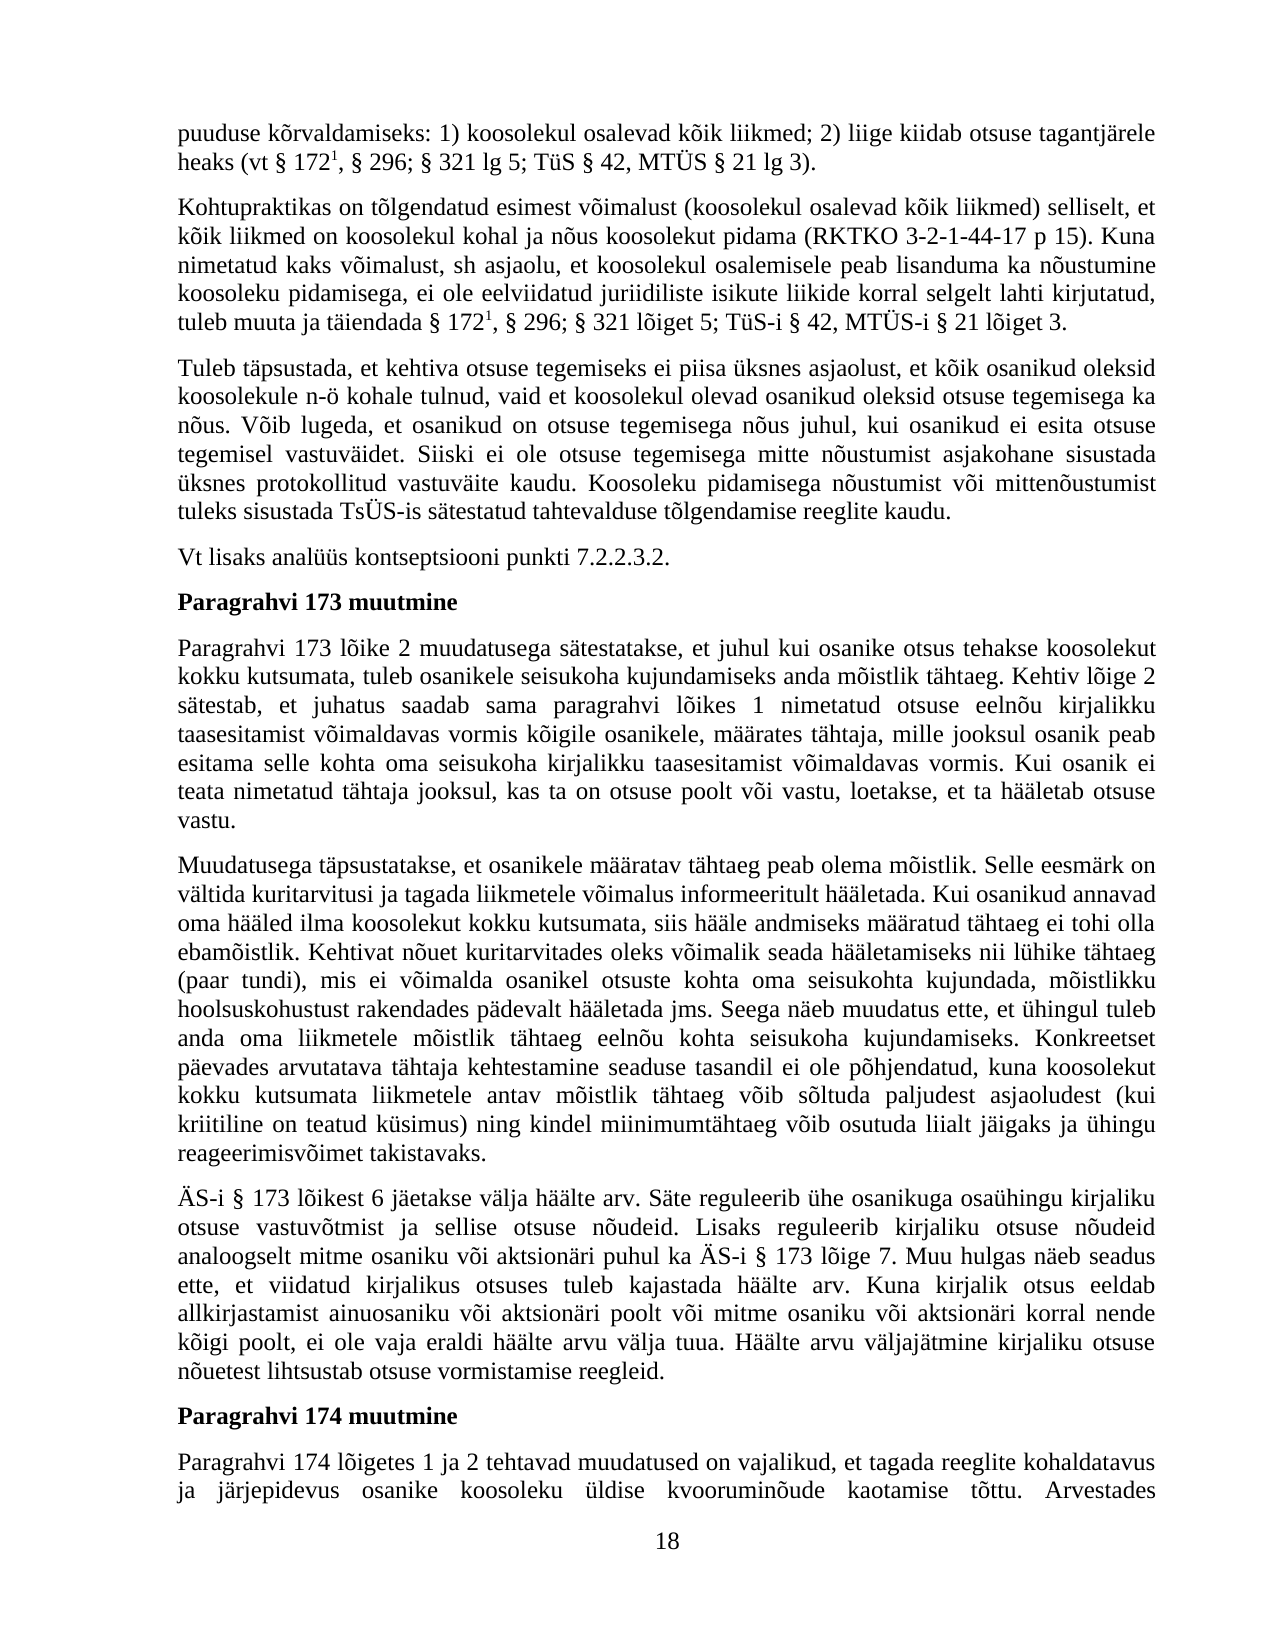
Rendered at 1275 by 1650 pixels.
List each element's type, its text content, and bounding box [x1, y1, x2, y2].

text Paragrahvi 174 muutmine [177, 1401, 1157, 1430]
text Tuleb täpsustada, et kehtiva otsuse tegemiseks ei piisa üksnes asjaolust, et kõik osanikud oleksid koosolekule n-ö kohale tulnud, vaid et koosolekul olevad osanikud oleksid otsuse tegemisega ka nõus. Võib lugeda, et osanikud on otsuse tegemisega nõus juhul, kui osanikud ei esita otsuse tegemisel vastuväidet. Siiski ei ole otsuse tegemisega mitte nõustumist asjakohane sisustada üksnes protokollitud vastuväite kaudu. Koosoleku pidamisega nõustumist või mittenõustumist tuleks sisustada TsÜS-is sätestatud tahtevalduse tõlgendamise reeglite kaudu. [177, 353, 1157, 525]
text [177, 1447, 1157, 1504]
text Paragrahvi 173 lõike 2 muudatusega sätestatakse, et juhul kui osanike otsus tehakse koosolekut kokku kutsumata, tuleb osanikele seisukoha kujundamiseks anda mõistlik tähtaeg. Kehtiv lõige 2 sätestab, et juhatus saadab sama paragrahvi lõikes 1 nimetatud otsuse eelnõu kirjalikku taasesitamist võimaldavas vormis kõigile osanikele, määrates tähtaja, mille jooksul osanik peab esitama selle kohta oma seisukoha kirjalikku taasesitamist võimaldavas vormis. Kui osanik ei teata nimetatud tähtaja jooksul, kas ta on otsuse poolt või vastu, loetakse, et ta hääletab otsuse vastu. [177, 633, 1157, 834]
text Vt lisaks analüüs kontseptsiooni punkti 7.2.2.3.2. [177, 542, 1157, 571]
text Kohtupraktikas on tõlgendatud esimest võimalust (koosolekul osalevad kõik liikmed) selliselt, et kõik liikmed on koosolekul kohal ja nõus koosolekut pidama (RKTKO 3-2-1-44-17 p 15). Kuna nimetatud kaks võimalust, sh asjaolu, et koosolekul osalemisele peab lisanduma ka nõustumine koosoleku pidamisega, ei ole eelviidatud juriidiliste isikute liikide korral selgelt lahti kirjutatud, tuleb muuta ja täiendada § 1721, § 296; § 321 lõiget 5; TüS-i § 42, MTÜS-i § 21 lõiget 3. [177, 192, 1157, 336]
text ÄS-i § 173 lõikest 6 jäetakse välja häälte arv. Säte reguleerib ühe osanikuga osaühingu kirjaliku otsuse vastuvõtmist ja sellise otsuse nõudeid. Lisaks reguleerib kirjaliku otsuse nõudeid analoogselt mitme osaniku või aktsionäri puhul ka ÄS-i § 173 lõige 7. Muu hulgas näeb seadus ette, et viidatud kirjalikus otsuses tuleb kajastada häälte arv. Kuna kirjalik otsus eeldab allkirjastamist ainuosaniku või aktsionäri poolt või mitme osaniku või aktsionäri korral nende kõigi poolt, ei ole vaja eraldi häälte arvu välja tuua. Häälte arvu väljajätmine kirjaliku otsuse nõuetest lihtsustab otsuse vormistamise reegleid. [177, 1183, 1157, 1385]
text Paragrahvi 173 muutmine [177, 587, 1157, 616]
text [177, 118, 1157, 176]
text Muudatusega täpsustatakse, et osanikele määratav tähtaeg peab olema mõistlik. Selle eesmärk on vältida kuritarvitusi ja tagada liikmetele võimalus informeeritult hääletada. Kui osanikud annavad oma hääled ilma koosolekut kokku kutsumata, siis hääle andmiseks määratud tähtaeg ei tohi olla ebamõistlik. Kehtivat nõuet kuritarvitades oleks võimalik seada hääletamiseks nii lühike tähtaeg (paar tundi), mis ei võimalda osanikel otsuste kohta oma seisukohta kujundada, mõistlikku hoolsuskohustust rakendades pädevalt hääletada jms. Seega näeb muudatus ette, et ühingul tuleb anda oma liikmetele mõistlik tähtaeg eelnõu kohta seisukoha kujundamiseks. Konkreetset päevades arvutatava tähtaja kehtestamine seaduse tasandil ei ole põhjendatud, kuna koosolekut kokku kutsumata liikmetele antav mõistlik tähtaeg võib sõltuda paljudest asjaoludest (kui kriitiline on teatud küsimus) ning kindel miinimumtähtaeg võib osutuda liialt jäigaks ja ühingu reageerimisvõimet takistavaks. [177, 851, 1157, 1167]
